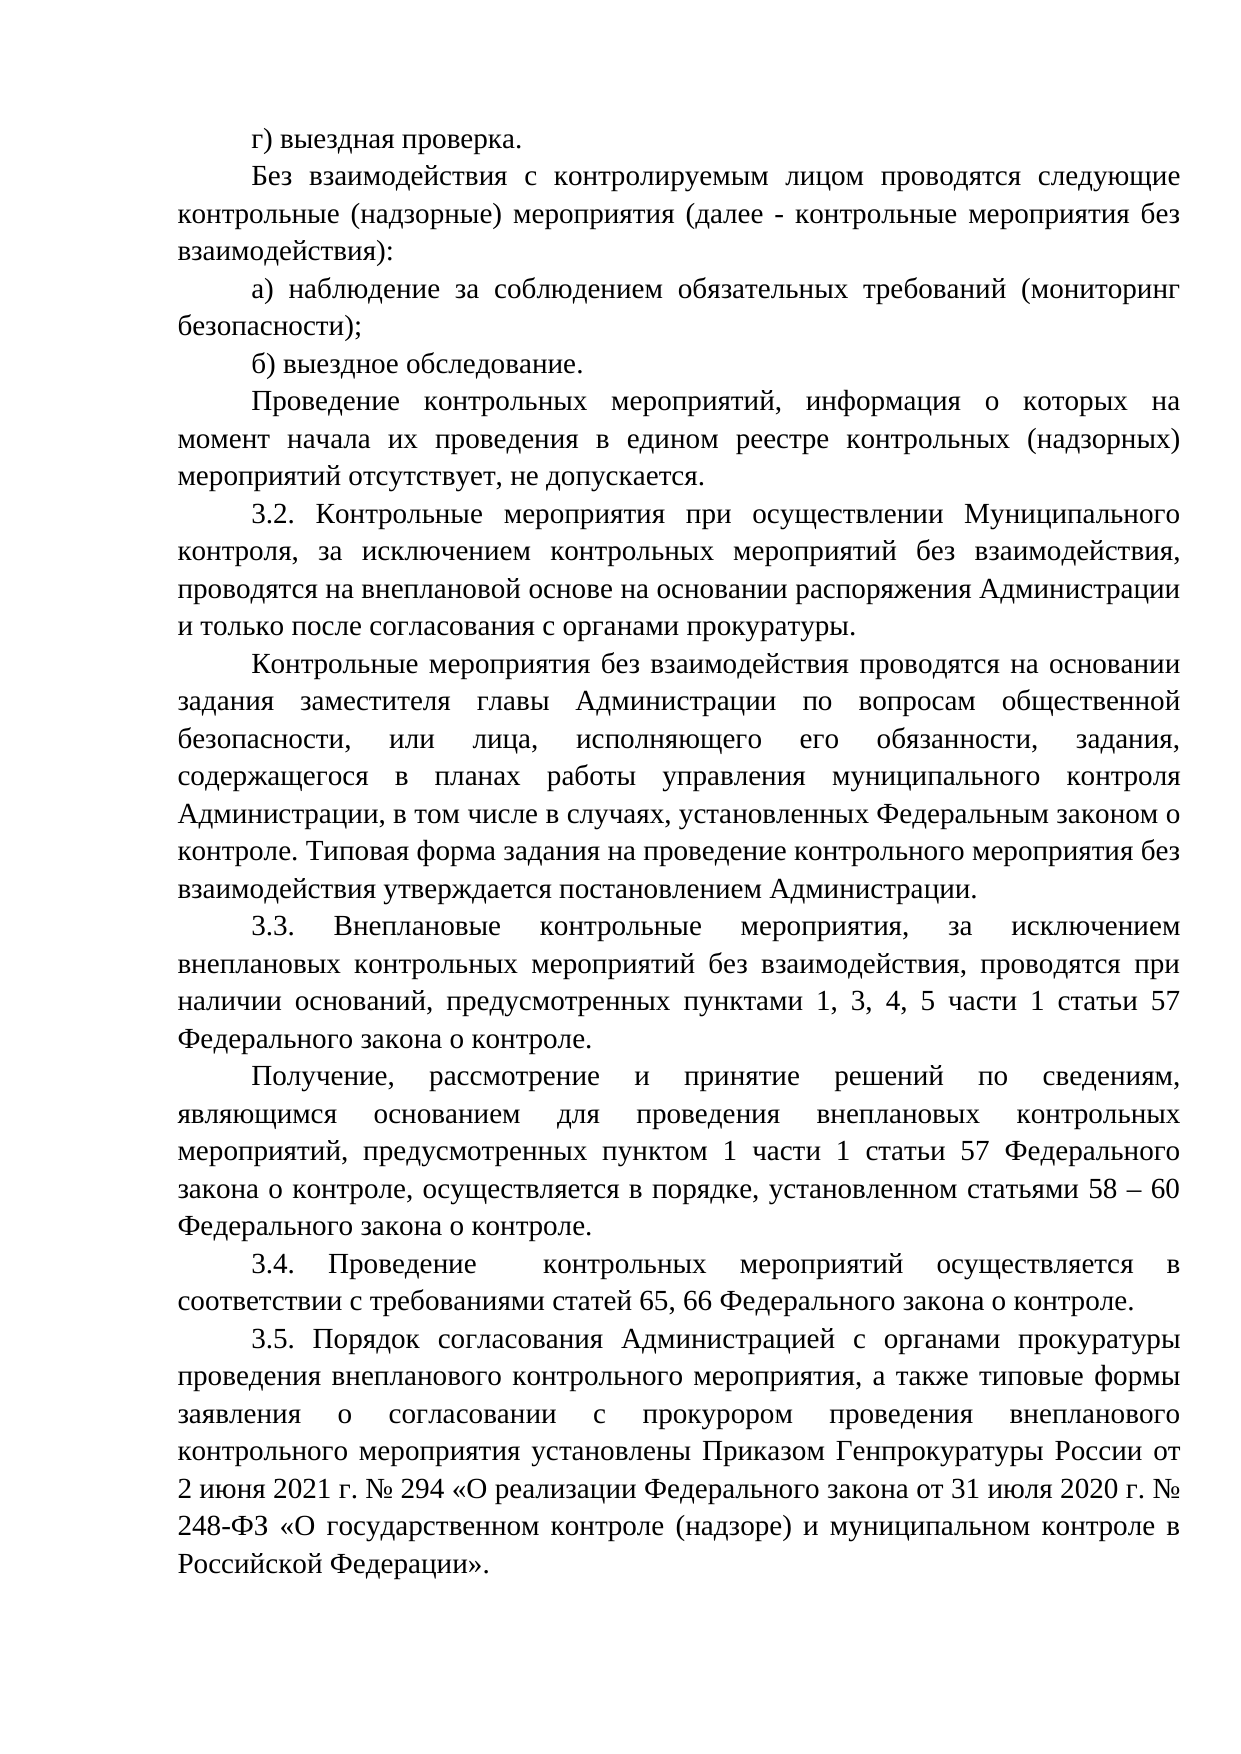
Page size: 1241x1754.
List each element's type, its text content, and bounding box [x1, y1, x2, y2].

text б) выездное обследование. [177, 343, 1181, 381]
text г) выездная проверка. [177, 118, 1181, 156]
text 3.5. Порядок согласования Администрацией с органами прокуратуры проведения внепланового контрольного мероприятия, а также типовые формы заявления о согласовании с прокурором проведения внепланового контрольного мероприятия установлены Приказом Генпрокуратуры России от 2 июня 2021 г. № 294 «О реализации Федерального закона от 31 июля 2020 г. № 248-ФЗ «О государственном контроле (надзоре) и муниципальном контроле в Российской Федерации». [177, 1318, 1181, 1581]
text 3.2. Контрольные мероприятия при осуществлении Муниципального контроля, за исключением контрольных мероприятий без взаимодействия, проводятся на внеплановой основе на основании распоряжения Администрации и только после согласования с органами прокуратуры. [177, 493, 1181, 643]
text 3.4. Проведение контрольных мероприятий осуществляется в соответствии с требованиями статей 65, 66 Федерального закона о контроле. [177, 1243, 1181, 1318]
text Проведение контрольных мероприятий, информация о которых на момент начала их проведения в едином реестре контрольных (надзорных) мероприятий отсутствует, не допускается. [177, 381, 1181, 493]
text Без взаимодействия с контролируемым лицом проводятся следующие контрольные (надзорные) мероприятия (далее - контрольные мероприятия без взаимодействия): [177, 156, 1181, 268]
text а) наблюдение за соблюдением обязательных требований (мониторинг безопасности); [177, 268, 1181, 343]
text Получение, рассмотрение и принятие решений по сведениям, являющимся основанием для проведения внеплановых контрольных мероприятий, предусмотренных пунктом 1 части 1 статьи 57 Федерального закона о контроле, осуществляется в порядке, установленном статьями 58 – 60 Федерального закона о контроле. [177, 1056, 1181, 1243]
text Контрольные мероприятия без взаимодействия проводятся на основании задания заместителя главы Администрации по вопросам общественной безопасности, или лица, исполняющего его обязанности, задания, содержащегося в планах работы управления муниципального контроля Администрации, в том числе в случаях, установленных Федеральным законом о контроле. Типовая форма задания на проведение контрольного мероприятия без взаимодействия утверждается постановлением Администрации. [177, 643, 1181, 906]
text 3.3. Внеплановые контрольные мероприятия, за исключением внеплановых контрольных мероприятий без взаимодействия, проводятся при наличии оснований, предусмотренных пунктами 1, 3, 4, 5 части 1 статьи 57 Федерального закона о контроле. [177, 906, 1181, 1056]
